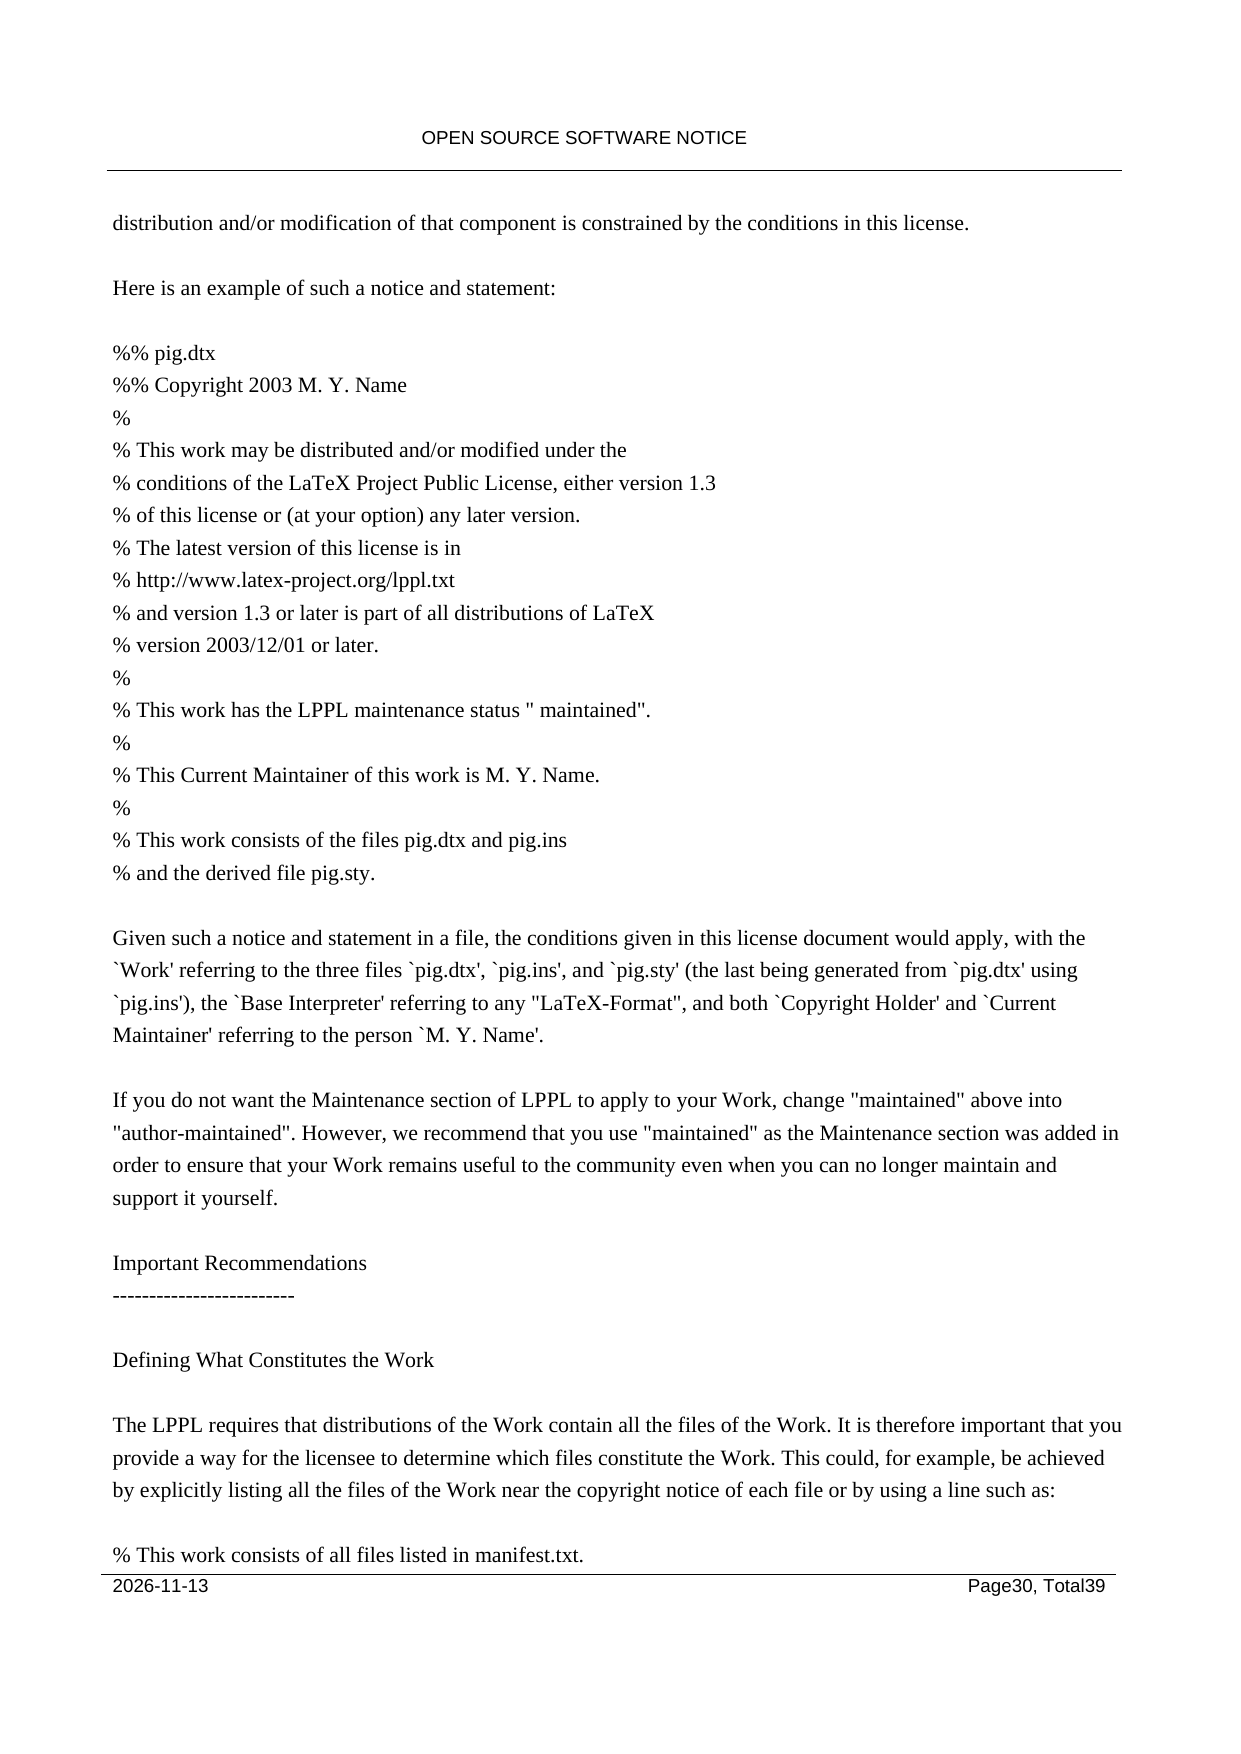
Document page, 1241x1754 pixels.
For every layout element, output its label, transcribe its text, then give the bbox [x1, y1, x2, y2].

text % [112, 661, 1128, 694]
text ------------------------- [112, 1279, 1128, 1311]
text % and the derived file pig.sty. [112, 856, 1128, 889]
text % This work may be distributed and/or modified under the [112, 434, 1128, 466]
text Here is an example of such a notice and statement: [112, 271, 1128, 304]
text %% Copyright 2003 M. Y. Name [112, 369, 1128, 401]
text % and version 1.3 or later is part of all distributions of LaTeX [112, 596, 1128, 629]
text If you do not want the Maintenance section of LPPL to apply to your Work, change "maintained" above into "author-maintained". However, we recommend that you use "maintained" as the Maintenance section was added in order to ensure that your Work remains useful to the community even when you can no longer maintain and support it yourself. [112, 1084, 1128, 1214]
text % The latest version of this license is in [112, 531, 1128, 564]
text % [112, 791, 1128, 824]
text % [112, 726, 1128, 759]
text % of this license or (at your option) any later version. [112, 499, 1128, 531]
text The LPPL requires that distributions of the Work contain all the files of the Work. It is therefore important that you provide a way for the licensee to determine which files constitute the Work. This could, for example, be achieved by explicitly listing all the files of the Work near the copyright notice of each file or by using a line such as: [112, 1409, 1128, 1506]
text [112, 206, 1128, 239]
text % This Current Maintainer of this work is M. Y. Name. [112, 759, 1128, 791]
text Defining What Constitutes the Work [112, 1344, 1128, 1376]
text % version 2003/12/01 or later. [112, 629, 1128, 661]
text % http://www.latex-project.org/lppl.txt [112, 564, 1128, 596]
text %% pig.dtx [112, 336, 1128, 369]
text % This work consists of all files listed in manifest.txt. [112, 1539, 1128, 1571]
text % This work has the LPPL maintenance status " maintained". [112, 694, 1128, 726]
text % conditions of the LaTeX Project Public License, either version 1.3 [112, 466, 1128, 499]
text Important Recommendations [112, 1246, 1128, 1279]
text % [112, 401, 1128, 434]
text % This work consists of the files pig.dtx and pig.ins [112, 824, 1128, 856]
text Given such a notice and statement in a file, the conditions given in this license document would apply, with the `Work' referring to the three files `pig.dtx', `pig.ins', and `pig.sty' (the last being generated from `pig.dtx' using `pig.ins'), the `Base Interpreter' referring to any "LaTeX-Format", and both `Copyright Holder' and `Current Maintainer' referring to the person `M. Y. Name'. [112, 921, 1128, 1051]
